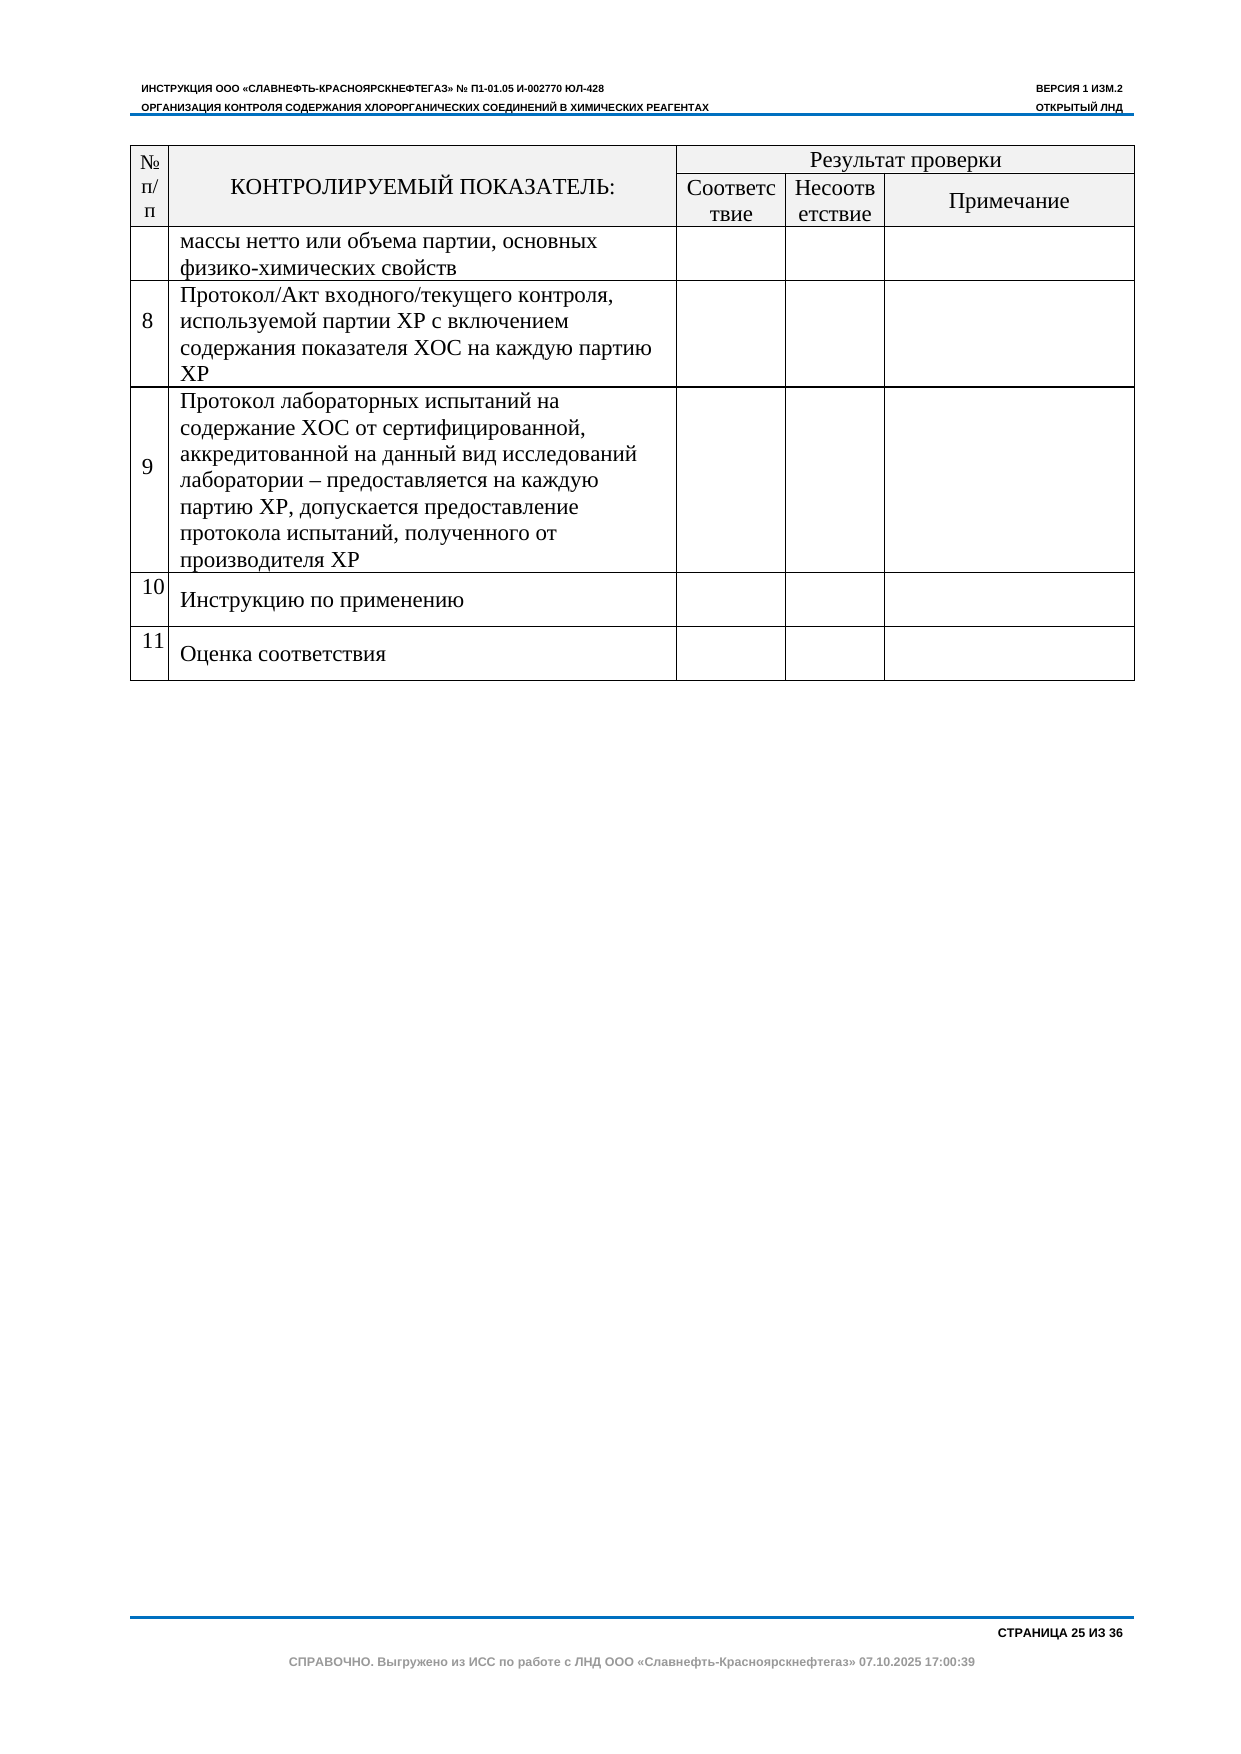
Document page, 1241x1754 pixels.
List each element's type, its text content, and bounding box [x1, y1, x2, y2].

table_header № п/п [131, 146, 168, 226]
table_cell [677, 281, 785, 386]
table_cell [131, 573, 168, 626]
table_cell [786, 627, 884, 679]
table_cell [885, 388, 1134, 572]
table_cell Оценка соответствия [169, 627, 676, 679]
table_cell Протокол/Акт входного/текущего контроля, используемой партии ХР с включением содержания показателя ХОС на каждую партию ХР [169, 281, 676, 386]
table_cell [677, 627, 785, 679]
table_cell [169, 227, 676, 280]
table_cell Примечание [885, 174, 1134, 226]
table_cell [786, 388, 884, 572]
table_cell [786, 281, 884, 386]
table_cell [677, 227, 785, 280]
table_cell [677, 388, 785, 572]
table_header КОНТРОЛИРУЕМЫЙ ПОКАЗАТЕЛЬ: [169, 146, 676, 226]
table_cell [131, 627, 168, 679]
table_cell [786, 573, 884, 626]
table_cell [131, 281, 168, 386]
table_cell Инструкцию по применению [169, 573, 676, 626]
table_cell [885, 281, 1134, 386]
table_cell [677, 573, 785, 626]
table_cell [885, 573, 1134, 626]
table_cell [885, 227, 1134, 280]
table_cell [131, 227, 168, 280]
table_cell [885, 627, 1134, 679]
table_cell [131, 388, 168, 572]
table_cell [786, 227, 884, 280]
table_header Результат проверки [677, 146, 1134, 172]
table_cell Соответствие [677, 174, 785, 226]
table_cell Протокол лабораторных испытаний на содержание ХОС от сертифицированной, аккредитованной на данный вид исследований лаборатории – предоставляется на каждую партию ХР, допускается предоставление протокола испытаний, полученного от производителя ХР [169, 388, 676, 572]
table_cell Несоответствие [786, 174, 884, 226]
